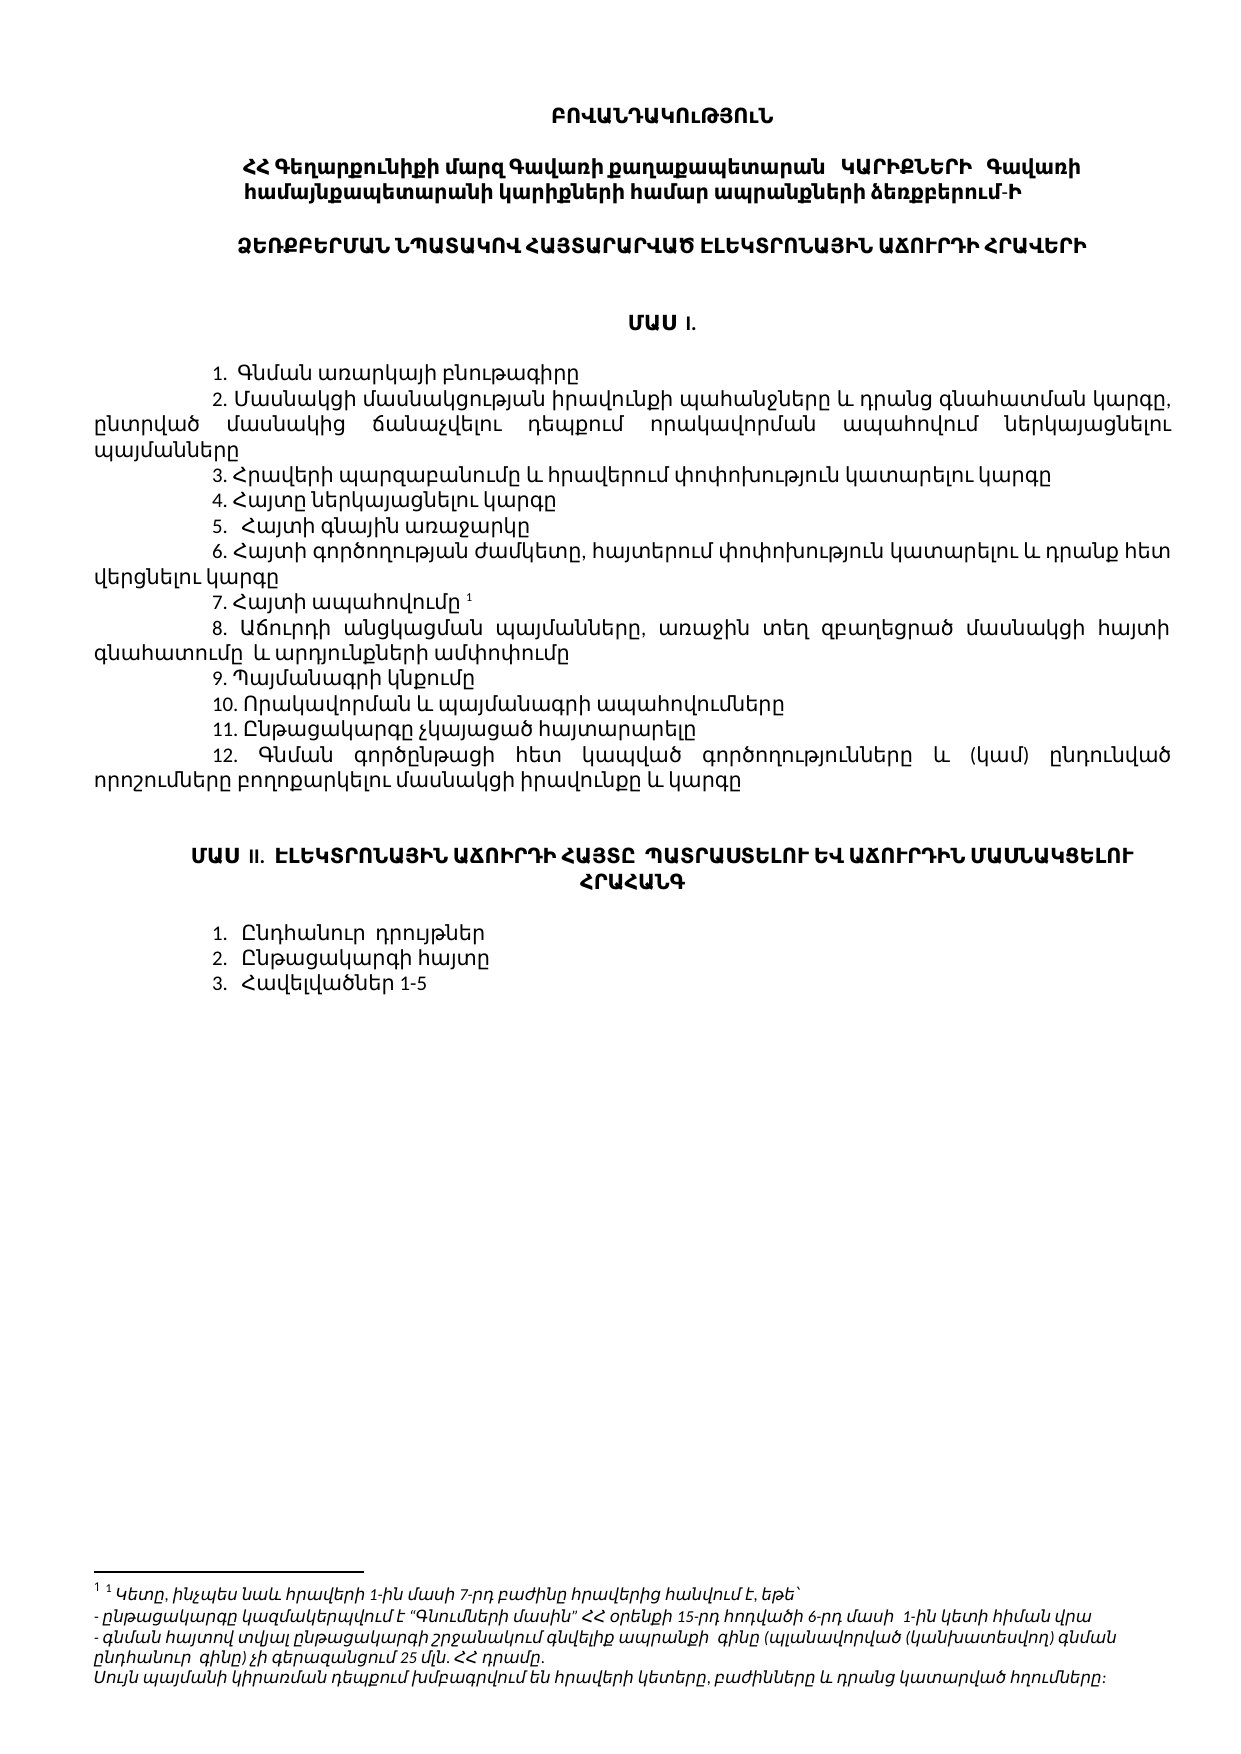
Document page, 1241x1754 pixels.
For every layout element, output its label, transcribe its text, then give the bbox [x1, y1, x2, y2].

text ՀՀ Գեղարքունիքի մարզ Գավառի քաղաքապետարան ԿԱՐԻՔՆԵՐԻ Գավառի համայնքապետարանի կարիքների համար ապրանքների ձեռքբերում-Ի [94, 154, 1171, 205]
text 8. Աճուրդի անցկացման պայմանները, առաջին տեղ զբաղեցրած մասնակցի հայտի գնահատումը և արդյունքների ամփոփումը [94, 615, 1171, 666]
text 7. Հայտի ապահովումը 1 [94, 589, 1171, 615]
text 5. Հայտի գնային առաջարկը [94, 513, 1171, 538]
text ՄԱՍ II. ԷԼԵԿՏՐՈՆԱՅԻՆ ԱՃՈԻՐԴԻ ՀԱՅՏԸ ՊԱՏՐԱՍՏԵԼՈՒ ԵՎ ԱՃՈՒՐԴԻՆ ՄԱՍՆԱԿՑԵԼՈՒ ՀՐԱՀԱՆԳ [94, 843, 1171, 894]
text 2. Մասնակցի մասնակցության իրավունքի պահանջները և դրանց գնահատման կարգը, ընտրված մասնակից ճանաչվելու դեպքում որակավորման ապահովում ներկայացնելու պայմանները [94, 386, 1171, 462]
text 1. Ընդհանուր դրույթներ [94, 920, 1171, 945]
text ՁԵՌՔԲԵՐՄԱՆ ՆՊԱՏԱԿՈՎ ՀԱՅՏԱՐԱՐՎԱԾ ԷԼԵԿՏՐՈՆԱՅԻՆ ԱՃՈՒՐԴԻ ՀՐԱՎԵՐԻ [94, 233, 1171, 259]
text 6. Հայտի գործողության ժամկետը, հայտերում փոփոխություն կատարելու և դրանք հետ վերցնելու կարգը [94, 538, 1171, 589]
text 4. Հայտը ներկայացնելու կարգը [94, 488, 1171, 513]
text 2. Ընթացակարգի հայտը [94, 945, 1171, 971]
text 1. Գնման առարկայի բնութագիրը [94, 361, 1171, 386]
text 10. Որակավորման և պայմանագրի ապահովումները [94, 691, 1171, 716]
text 9. Պայմանագրի կնքումը [94, 666, 1171, 691]
text 12. Գնման գործընթացի հետ կապված գործողությունները և (կամ) ընդունված որոշումները բողոքարկելու մասնակցի իրավունքը և կարգը [94, 742, 1171, 793]
text ԲՈՎԱՆԴԱԿՈւԹՅՈւՆ [94, 103, 1171, 128]
text 11. Ընթացակարգը չկայացած հայտարարելը [94, 716, 1171, 742]
text 3. Հրավերի պարզաբանումը և հրավերում փոփոխություն կատարելու կարգը [94, 462, 1171, 488]
text ՄԱՍ I. [94, 310, 1171, 335]
text 3. Հավելվածներ 1-5 [94, 971, 1171, 996]
